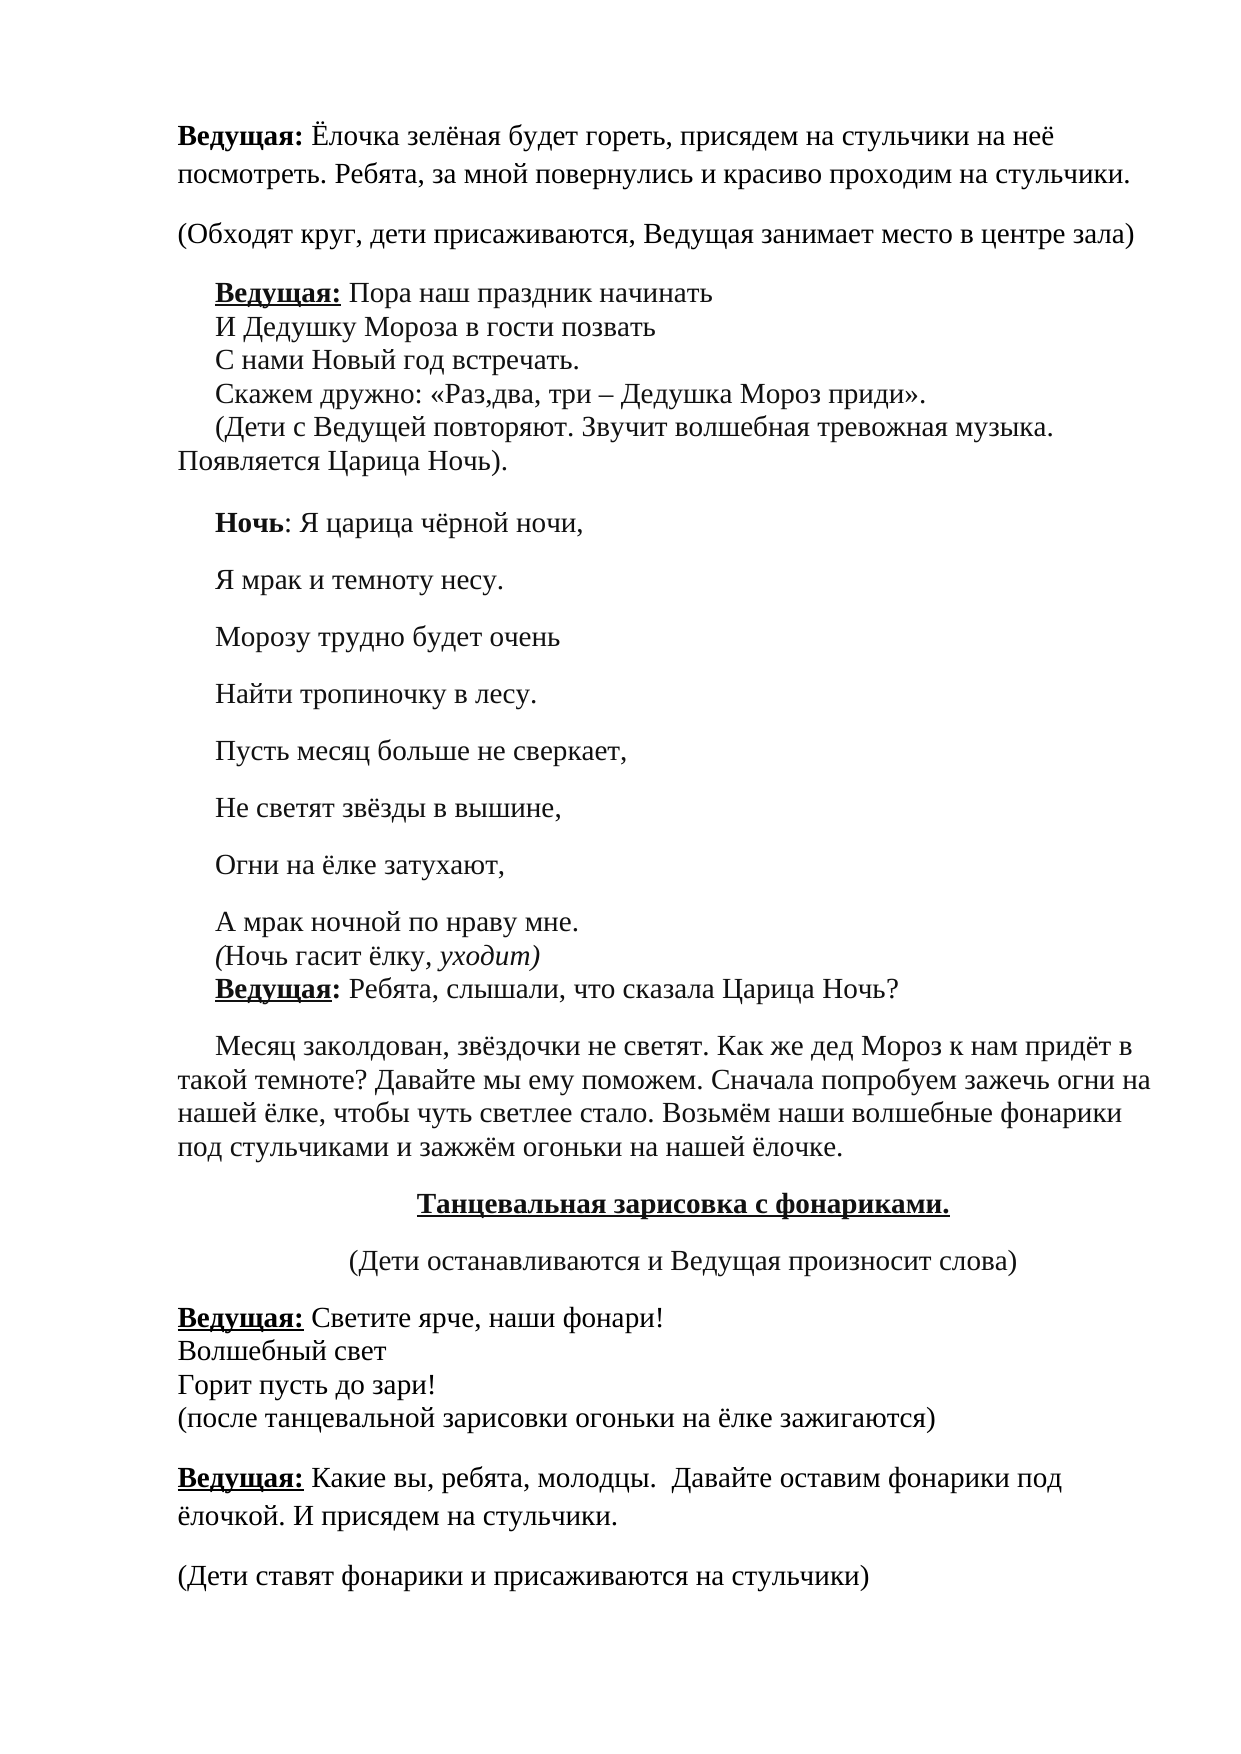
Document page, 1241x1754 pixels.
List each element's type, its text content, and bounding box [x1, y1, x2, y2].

text (Дети ставят фонарики и присаживаются на стульчики) [177, 1558, 1152, 1591]
text Месяц заколдован, звёздочки не светят. Как же дед Мороз к нам придёт в такой темноте? Давайте мы ему поможем. Сначала попробуем зажечь огни на нашей ёлке, чтобы чуть светлее стало. Возьмём наши волшебные фонарики под стульчиками и зажжём огоньки на нашей ёлочке. [177, 1028, 1152, 1162]
text (Обходят круг, дети присаживаются, Ведущая занимает место в центре зала) [177, 216, 1152, 249]
text Морозу трудно будет очень [177, 619, 1152, 653]
text Ведущая: Ребята, слышали, что сказала Царица Ночь? [177, 971, 1152, 1005]
text Волшебный свет [177, 1333, 1152, 1367]
text Танцевальная зарисовка с фонариками. [177, 1186, 1152, 1219]
text (после танцевальной зарисовки огоньки на ёлке зажигаются) [177, 1401, 1152, 1434]
text Ведущая: Светите ярче, наши фонари! [177, 1300, 1152, 1333]
text Найти тропиночку в лесу. [177, 676, 1152, 710]
text (Ночь гасит ёлку, уходит) [177, 938, 1152, 971]
text Огни на ёлке затухают, [177, 847, 1152, 881]
text Ведущая: Пора наш праздник начинать [177, 275, 1152, 309]
text Я мрак и темноту несу. [177, 562, 1152, 596]
text И Дедушку Мороза в гости позвать [177, 309, 1152, 342]
text Скажем дружно: «Раз,два, три – Дедушка Мороз приди». [177, 376, 1152, 409]
text Ведущая: Какие вы, ребята, молодцы. Давайте оставим фонарики под ёлочкой. И присядем на стульчики. [177, 1460, 1152, 1532]
text Ведущая: Ёлочка зелёная будет гореть, присядем на стульчики на неё посмотреть. Ребята, за мной повернулись и красиво проходим на стульчики. [177, 118, 1152, 190]
text Горит пусть до зари! [177, 1367, 1152, 1401]
text А мрак ночной по нраву мне. [177, 904, 1152, 938]
text Не светят звёзды в вышине, [177, 790, 1152, 824]
text (Дети с Ведущей повторяют. Звучит волшебная тревожная музыка. Появляется Царица Ночь). [177, 409, 1152, 477]
text Пусть месяц больше не сверкает, [177, 733, 1152, 767]
text (Дети останавливаются и Ведущая произносит слова) [177, 1243, 1152, 1276]
text Ночь: Я царица чёрной ночи, [177, 505, 1152, 539]
text С нами Новый год встречать. [177, 342, 1152, 376]
